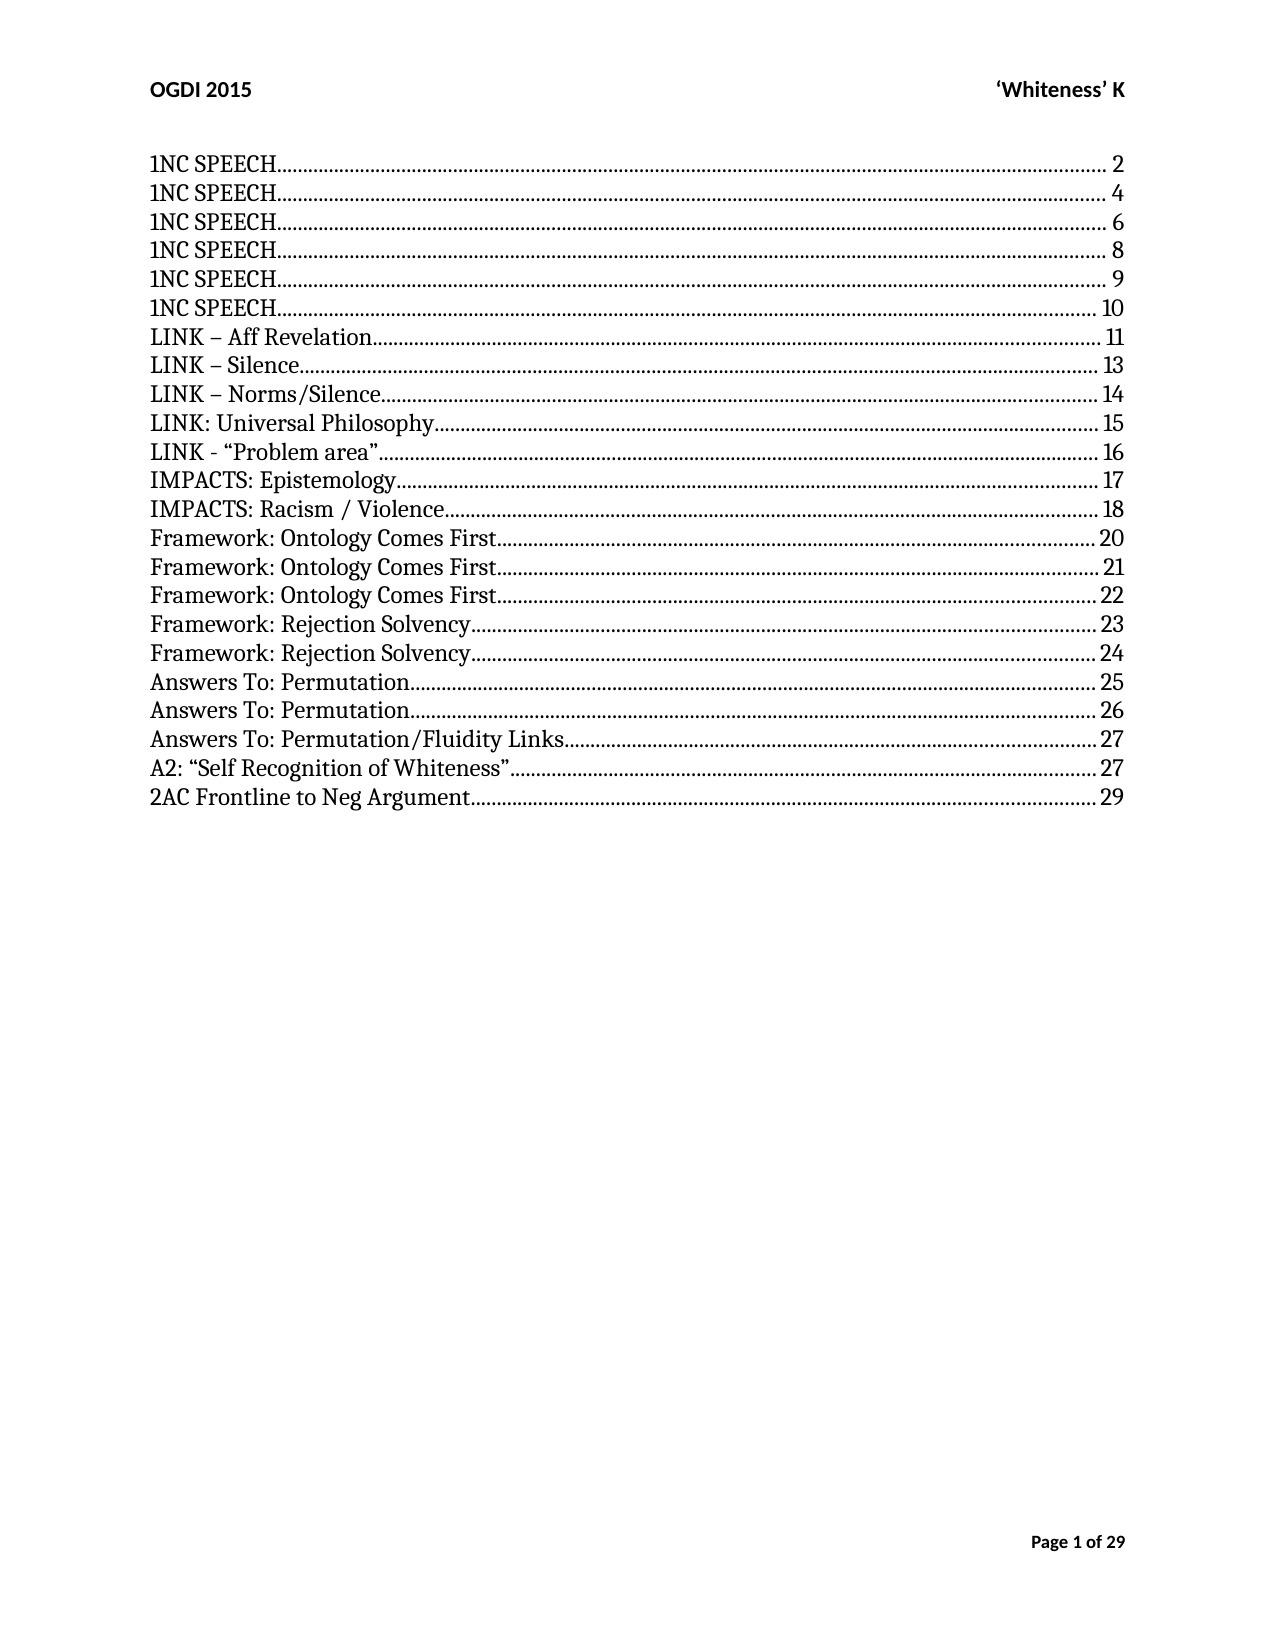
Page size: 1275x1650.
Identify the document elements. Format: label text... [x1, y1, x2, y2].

text Answers To: Permutation 25 [150, 667, 1125, 696]
text Answers To: Permutation/Fluidity Links 27 [150, 725, 1125, 754]
text LINK – Silence 13 [150, 351, 1125, 380]
text Framework: Rejection Solvency 24 [150, 639, 1125, 667]
text LINK – Norms/Silence 14 [150, 380, 1125, 409]
text Framework: Ontology Comes First 22 [150, 581, 1125, 610]
text 1NC SPEECH 2 [277, 150, 1125, 179]
text LINK: Universal Philosophy 15 [150, 409, 1125, 437]
text 1NC SPEECH 4 [277, 179, 1125, 207]
text LINK – Aff Revelation 11 [150, 322, 1125, 351]
text Framework: Ontology Comes First 21 [150, 552, 1125, 581]
text 1NC SPEECH 6 [150, 207, 1125, 236]
text A2: “Self Recognition of Whiteness” 27 [150, 754, 1125, 782]
text Framework: Ontology Comes First 20 [150, 524, 1125, 552]
text LINK - “Problem area” 16 [150, 437, 1125, 466]
text 1NC SPEECH 9 [277, 265, 1125, 294]
text IMPACTS: Racism / Violence 18 [150, 495, 1125, 524]
text 2AC Frontline to Neg Argument 29 [150, 782, 1125, 811]
text 1NC SPEECH 8 [277, 236, 1125, 265]
text Framework: Rejection Solvency 23 [150, 610, 1125, 639]
text IMPACTS: Epistemology 17 [150, 466, 1125, 495]
text 1NC SPEECH 10 [277, 294, 1125, 322]
text Answers To: Permutation 26 [150, 696, 1125, 725]
